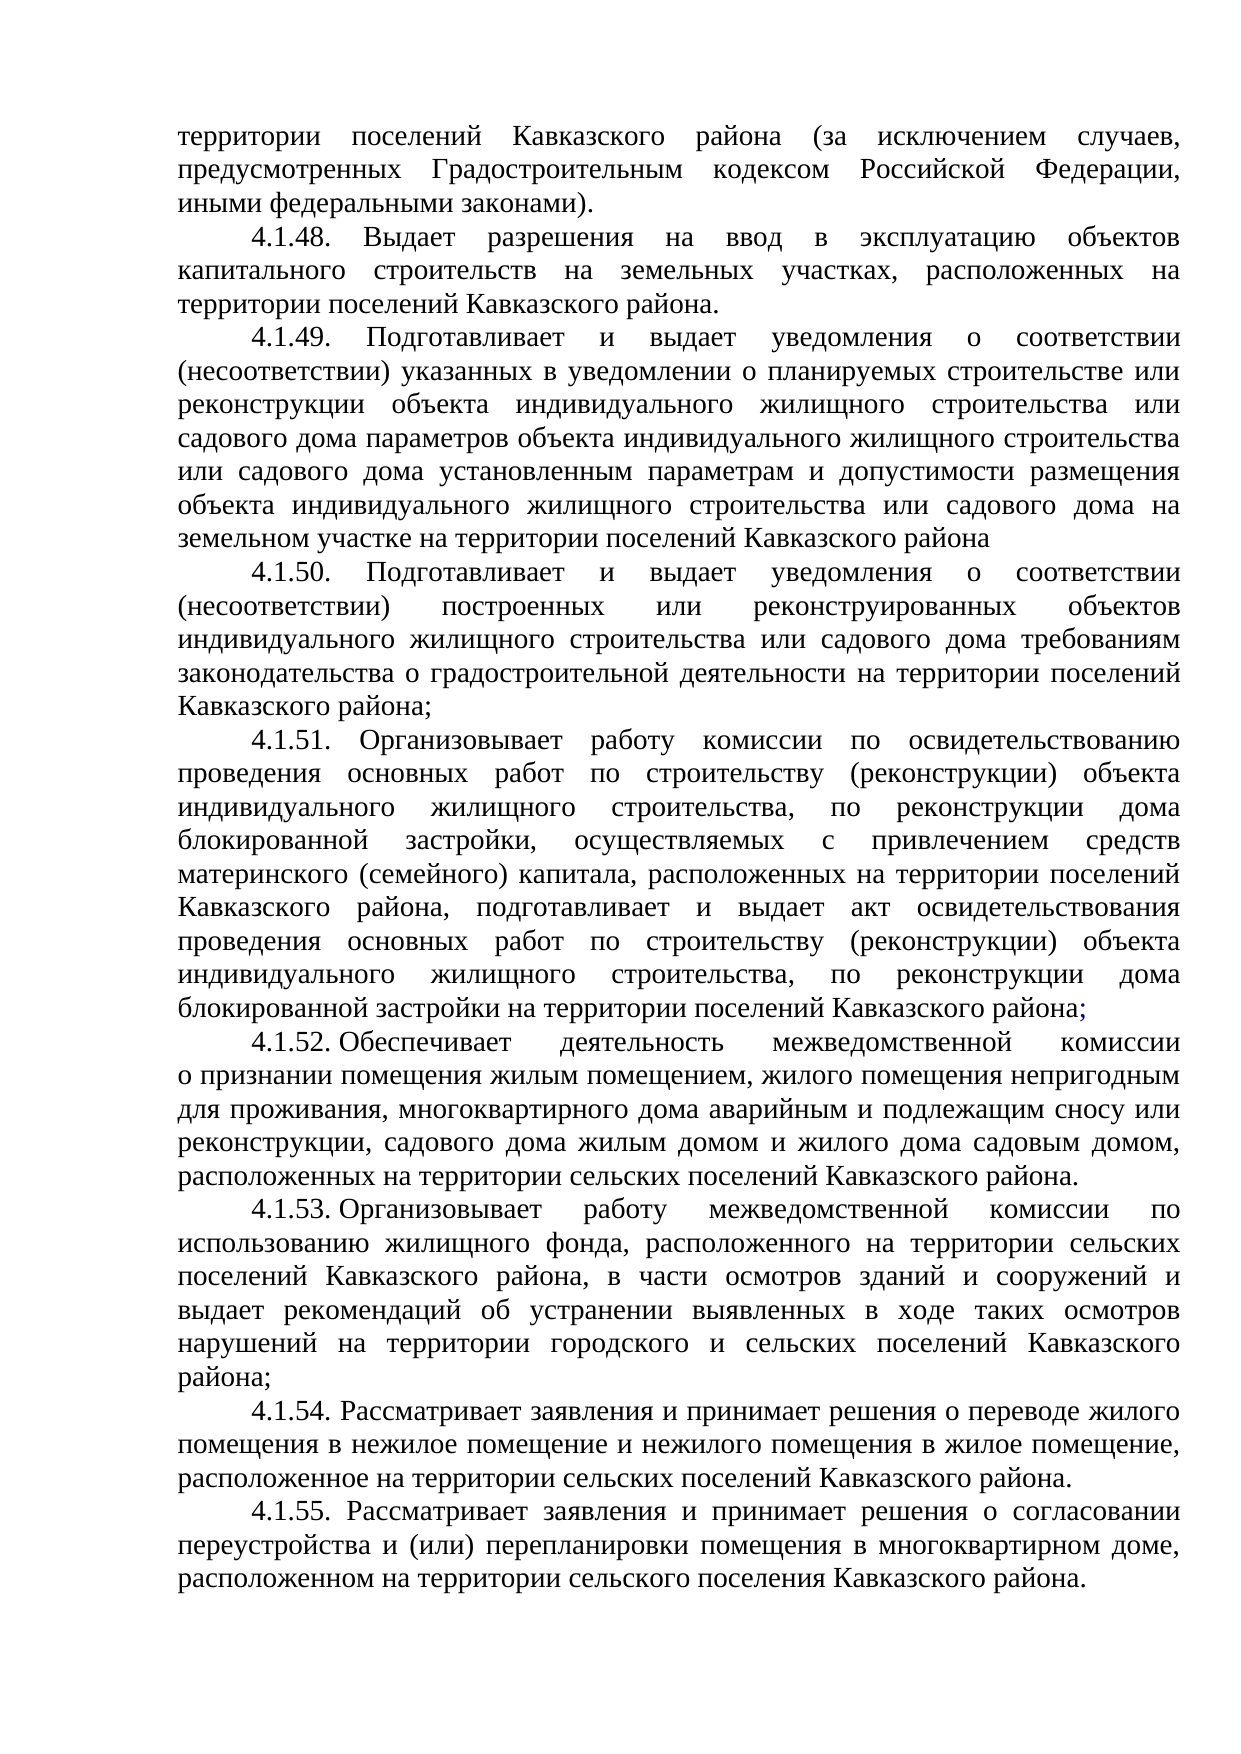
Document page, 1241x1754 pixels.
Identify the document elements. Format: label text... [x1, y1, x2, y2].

text 4.1.49. Подготавливает и выдает уведомления о соответствии (несоответствии) указанных в уведомлении о планируемых строительстве или реконструкции объекта индивидуального жилищного строительства или садового дома параметров объекта индивидуального жилищного строительства или садового дома установленным параметрам и допустимости размещения объекта индивидуального жилищного строительства или садового дома на земельном участке на территории поселений Кавказского района [177, 319, 1181, 554]
text 4.1.53. Организовывает работу межведомственной комиссии по использованию жилищного фонда, расположенного на территории сельских поселений Кавказского района, в части осмотров зданий и сооружений и выдает рекомендаций об устранении выявленных в ходе таких осмотров нарушений на территории городского и сельских поселений Кавказского района; [177, 1191, 1181, 1393]
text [177, 118, 1181, 219]
text 4.1.48. Выдает разрешения на ввод в эксплуатацию объектов капитального строительств на земельных участках, расположенных на территории поселений Кавказского района. [177, 219, 1181, 319]
text 4.1.54. Рассматривает заявления и принимает решения о переводе жилого помещения в нежилое помещение и нежилого помещения в жилое помещение, расположенное на территории сельских поселений Кавказского района. [177, 1393, 1181, 1493]
text 4.1.52. Обеспечивает деятельность межведомственной комиссии о признании помещения жилым помещением, жилого помещения непригодным для проживания, многоквартирного дома аварийным и подлежащим сносу или реконструкции, садового дома жилым домом и жилого дома садовым домом, расположенных на территории сельских поселений Кавказского района. [177, 1024, 1181, 1191]
text 4.1.50. Подготавливает и выдает уведомления о соответствии (несоответствии) построенных или реконструированных объектов индивидуального жилищного строительства или садового дома требованиям законодательства о градостроительной деятельности на территории поселений Кавказского района; [177, 554, 1181, 722]
text 4.1.55. Рассматривает заявления и принимает решения о согласовании переустройства и (или) перепланировки помещения в многоквартирном доме, расположенном на территории сельского поселения Кавказского района. [177, 1493, 1181, 1594]
text 4.1.51. Организовывает работу комиссии по освидетельствованию проведения основных работ по строительству (реконструкции) объекта индивидуального жилищного строительства, по реконструкции дома блокированной застройки, осуществляемых с привлечением средств материнского (семейного) капитала, расположенных на территории поселений Кавказского района, подготавливает и выдает акт освидетельствования проведения основных работ по строительству (реконструкции) объекта индивидуального жилищного строительства, по реконструкции дома блокированной застройки на территории поселений Кавказского района; [177, 722, 1181, 1024]
